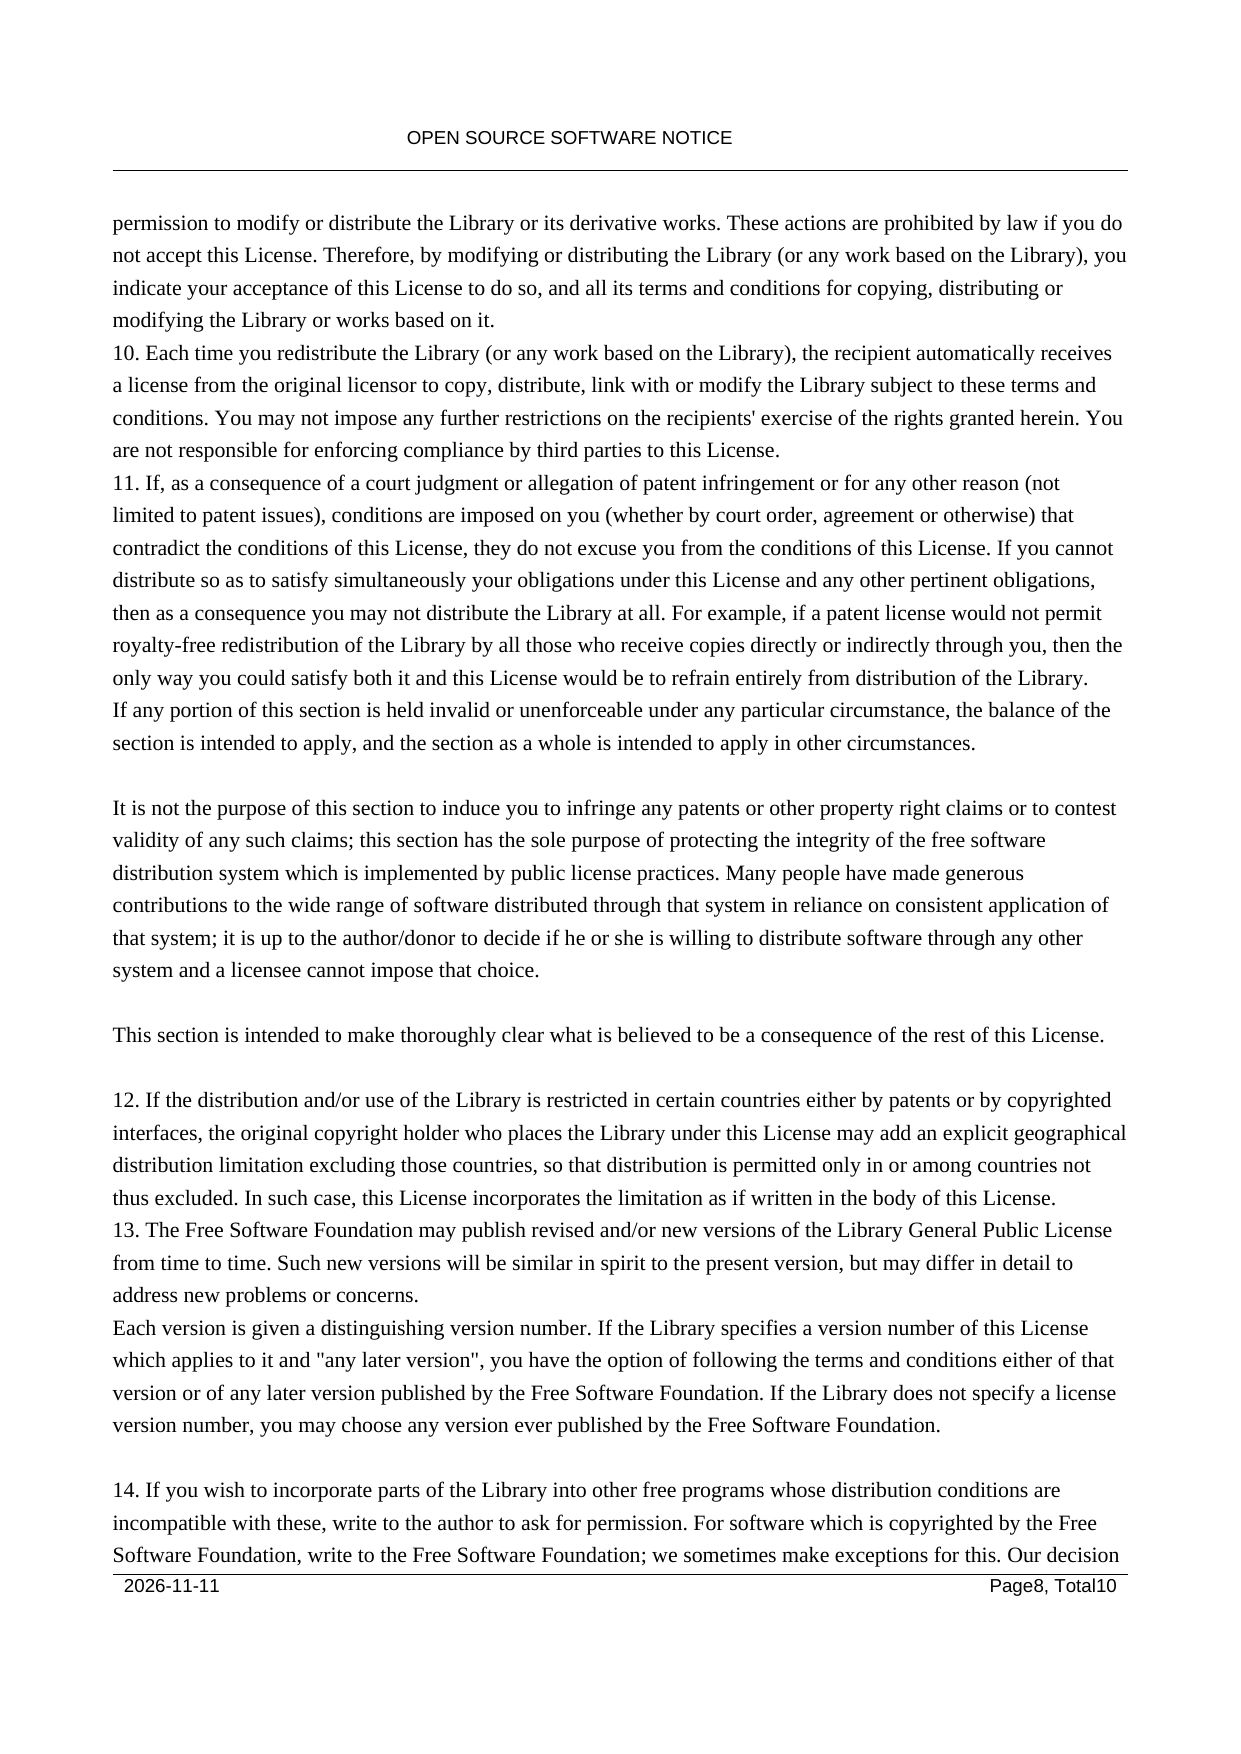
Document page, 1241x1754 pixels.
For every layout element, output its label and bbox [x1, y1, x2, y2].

text [112, 206, 1128, 1571]
